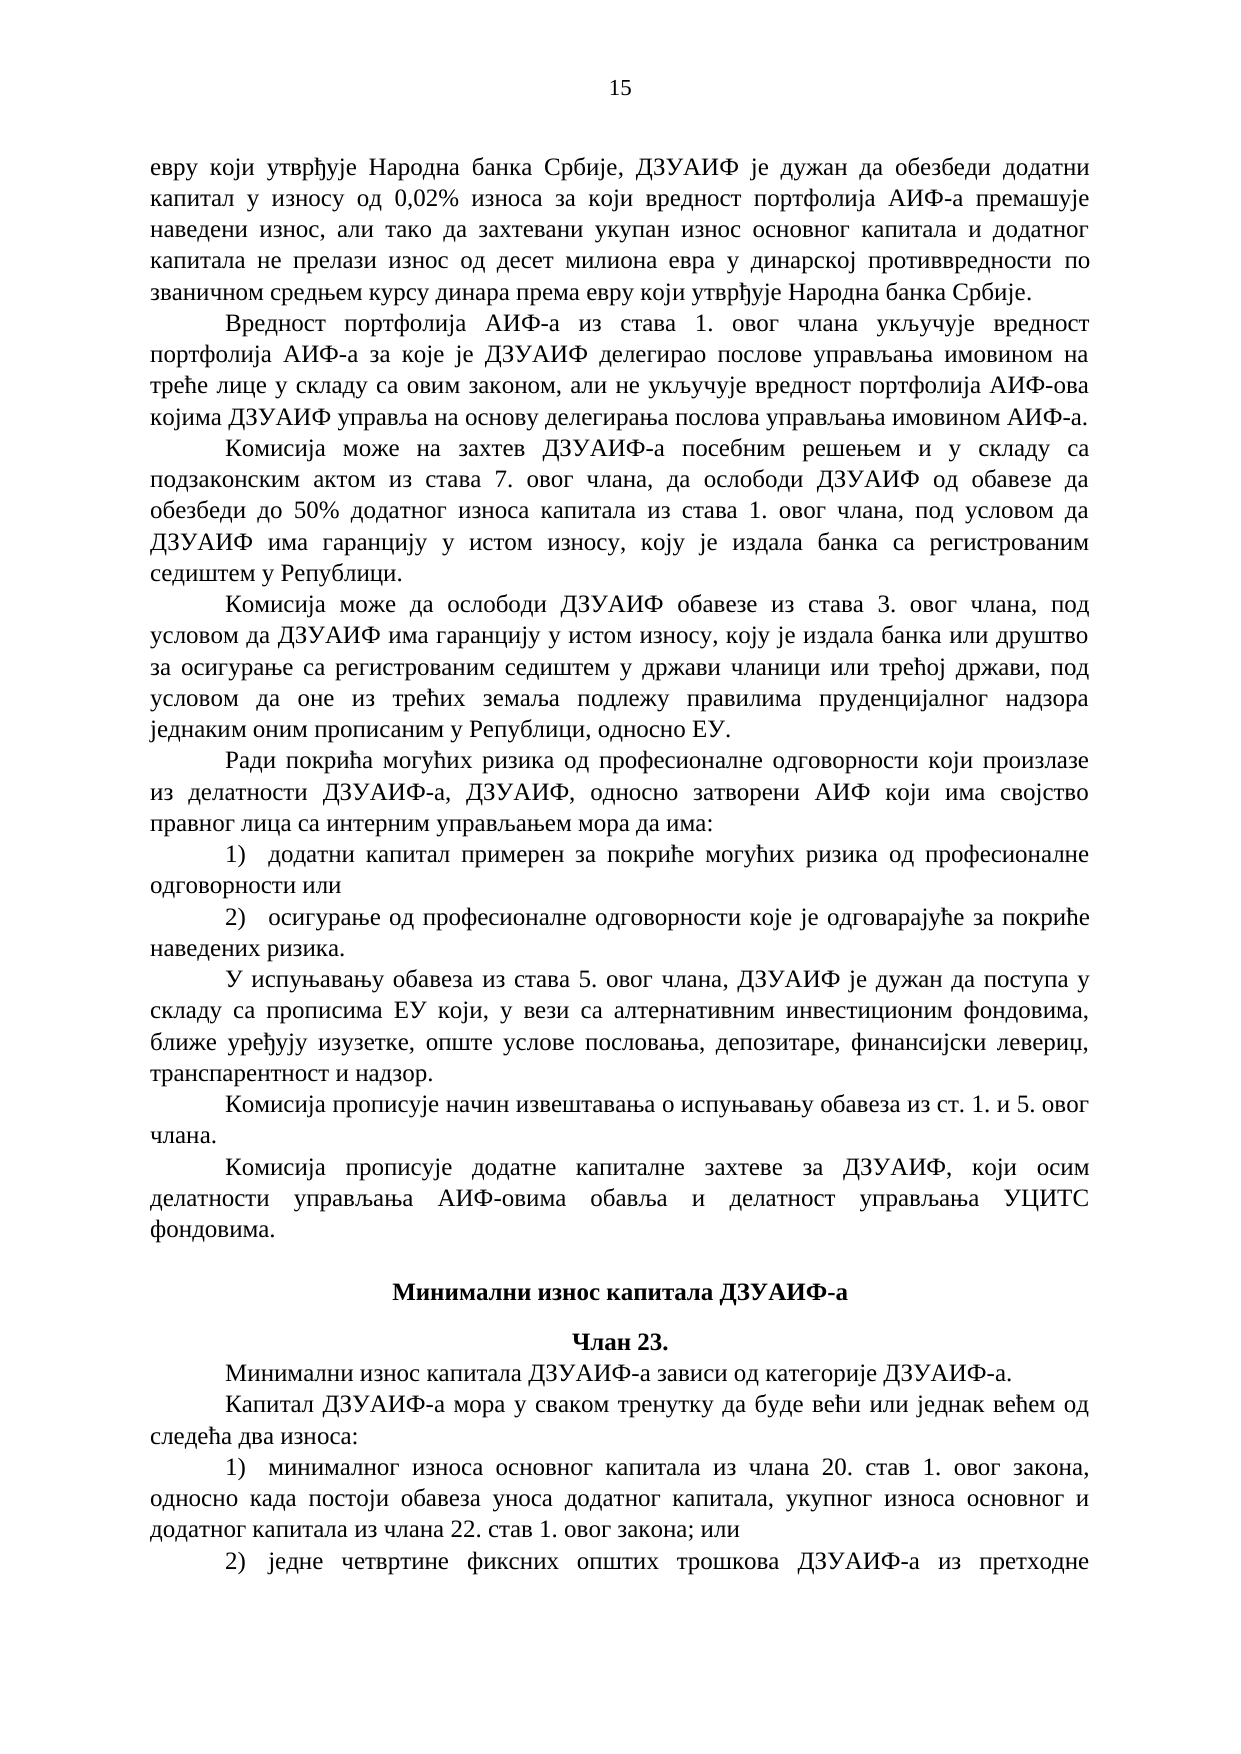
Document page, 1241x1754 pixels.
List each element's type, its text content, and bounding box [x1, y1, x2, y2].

list минималног износа основног капитала из члана 20. став 1. овог закона, односно када постоји обавеза уноса додатног капитала, укупног износа основног и додатног капитала из члана 22. став 1. овог закона; или [150, 1450, 1090, 1544]
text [150, 150, 1090, 306]
text Вредност портфолија АИФ-а из става 1. овог члана укључује вредност портфолија АИФ-а за које је ДЗУАИФ делегирао послове управљања имовином на треће лице у складу са овим законом, али не укључује вредност портфолија АИФ-ова којима ДЗУАИФ управља на основу делегирања послова управљања имовином АИФ-а. [150, 306, 1090, 431]
text Ради покрића могућих ризика од професионалне одговорности који произлазе из делатности ДЗУАИФ-а, ДЗУАИФ, односно затворени АИФ који има својство правног лица са интерним управљањем мора да има: [150, 744, 1090, 837]
subtitle Минимални износ капитала ДЗУАИФ-а [150, 1275, 1090, 1306]
text Комисија прописује начин извештавања о испуњавању обавеза из ст. 1. и 5. овог члана. [150, 1087, 1090, 1150]
text Члан 23. [150, 1325, 1090, 1357]
text Комисија може на захтев ДЗУАИФ-а посебним решењем и у складу са подзаконским актом из става 7. овог члана, да ослободи ДЗУАИФ од обавезе да обезбеди до 50% додатног износа капитала из става 1. овог члана, под условом да ДЗУАИФ има гаранцију у истом износу, коју је издала банка са регистрованим седиштем у Републици. [150, 431, 1090, 587]
text Комисија може да ослободи ДЗУАИФ обавезе из става 3. овог члана, под условом да ДЗУАИФ има гаранцију у истом износу, коју је издала банка или друштво за осигурање са регистрованим седиштем у држави чланици или трећој држави, под условом да оне из трећих земаља подлежу правилима пруденцијалног надзора једнаким оним прописаним у Републици, односно ЕУ. [150, 587, 1090, 744]
text Минимални износ капитала ДЗУАИФ-а зависи од категорије ДЗУАИФ-а. [150, 1357, 1090, 1388]
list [150, 1544, 1090, 1575]
text Комисија прописује додатне капиталне захтеве за ДЗУАИФ, који осим делатности управљања АИФ-овима обавља и делатност управљања УЦИТС фондовима. [150, 1150, 1090, 1244]
list осигурање од професионалне одговорности које је одговарајуће за покриће наведених ризика. [150, 900, 1090, 962]
text У испуњавању обавеза из става 5. овог члана, ДЗУАИФ је дужан да поступа у складу са прописима ЕУ који, у вези са алтернативним инвестиционим фондовима, ближе уређују изузетке, опште услове пословања, депозитаре, финансијски левериџ, транспарентност и надзор. [150, 962, 1090, 1087]
list додатни капитал примерен за покриће могућих ризика од професионалне одговорности или [150, 837, 1090, 900]
text Капитал ДЗУАИФ-а мора у сваком тренутку да буде већи или једнак већем од следећа два износа: [150, 1388, 1090, 1450]
